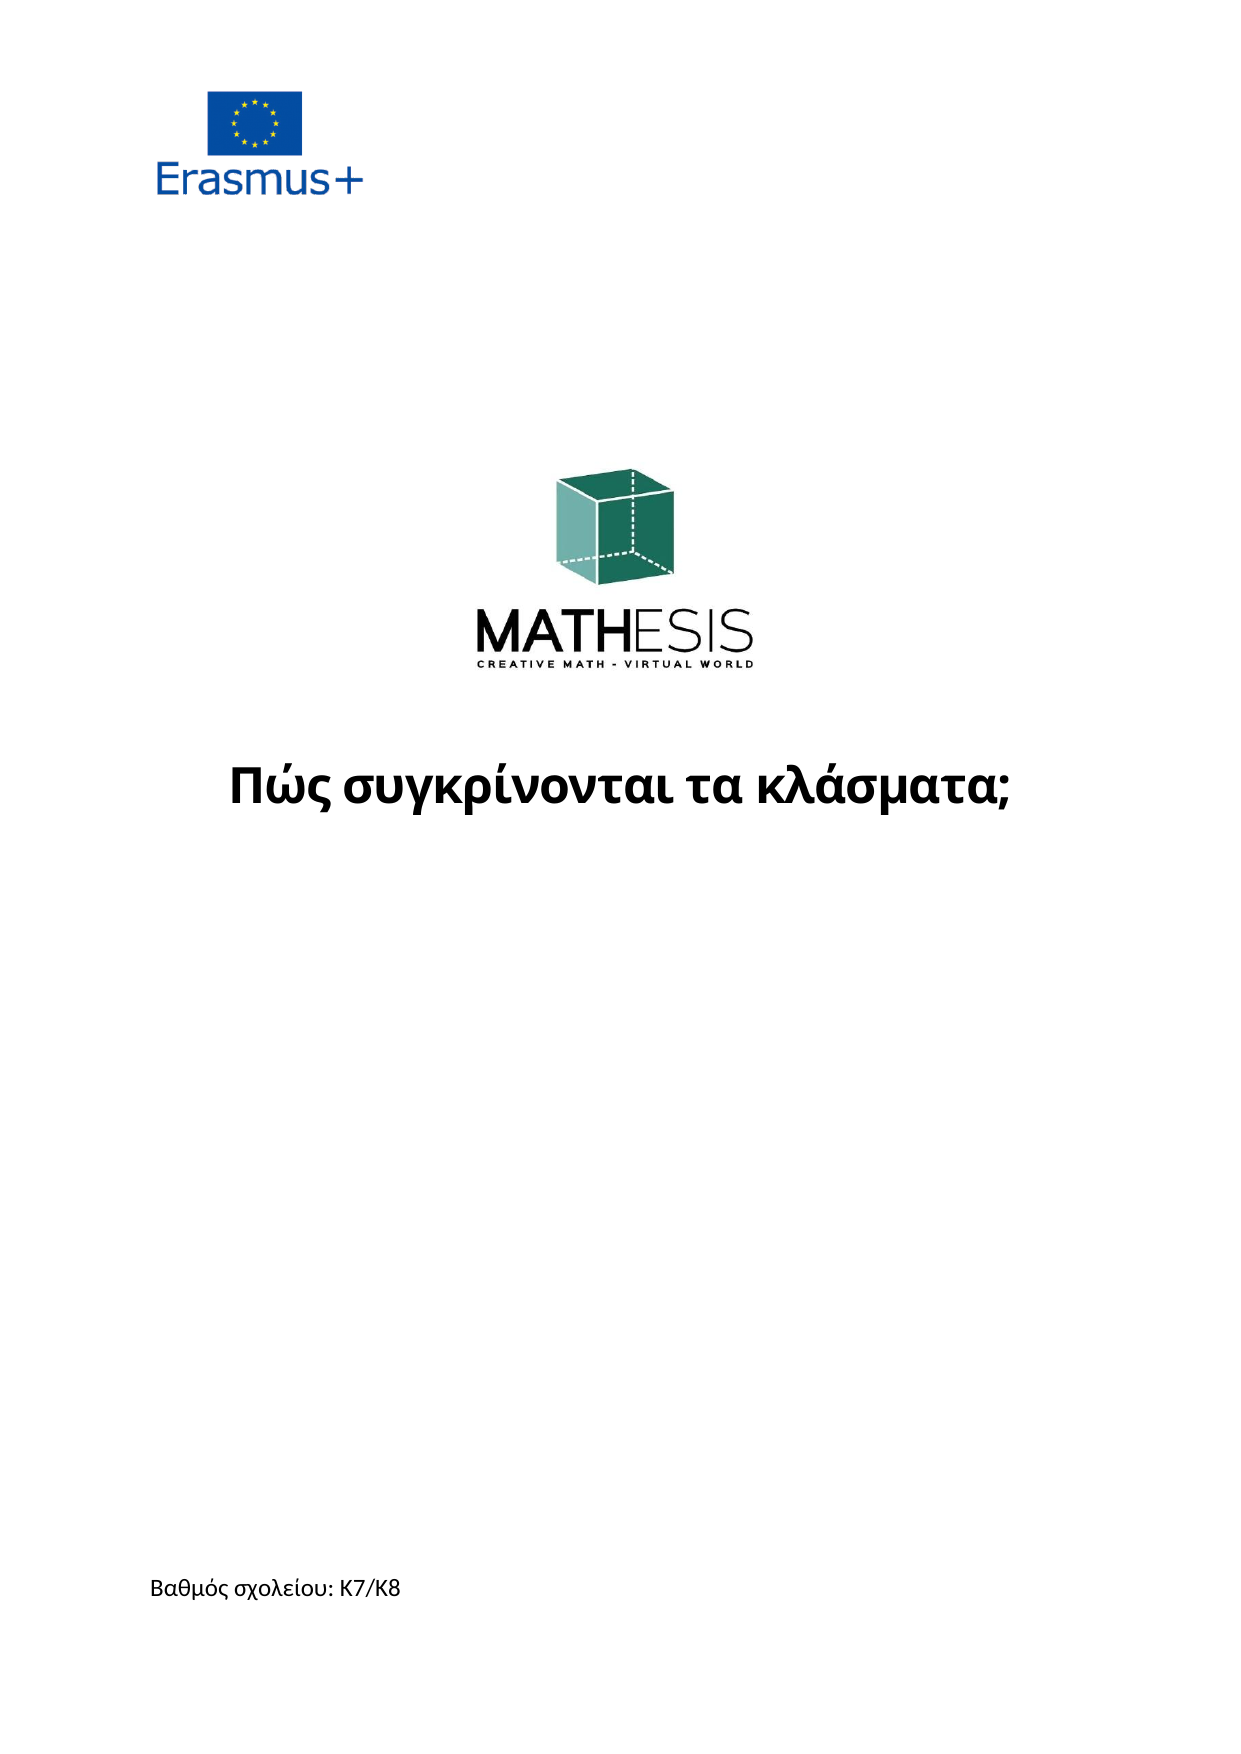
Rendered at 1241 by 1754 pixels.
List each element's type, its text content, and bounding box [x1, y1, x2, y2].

text Βαθμός σχολείου: Κ7/Κ8 [150, 1572, 1090, 1602]
picture [150, 73, 365, 197]
title Πώς συγκρίνονται τα κλάσματα; [150, 750, 1090, 818]
picture [398, 418, 842, 751]
